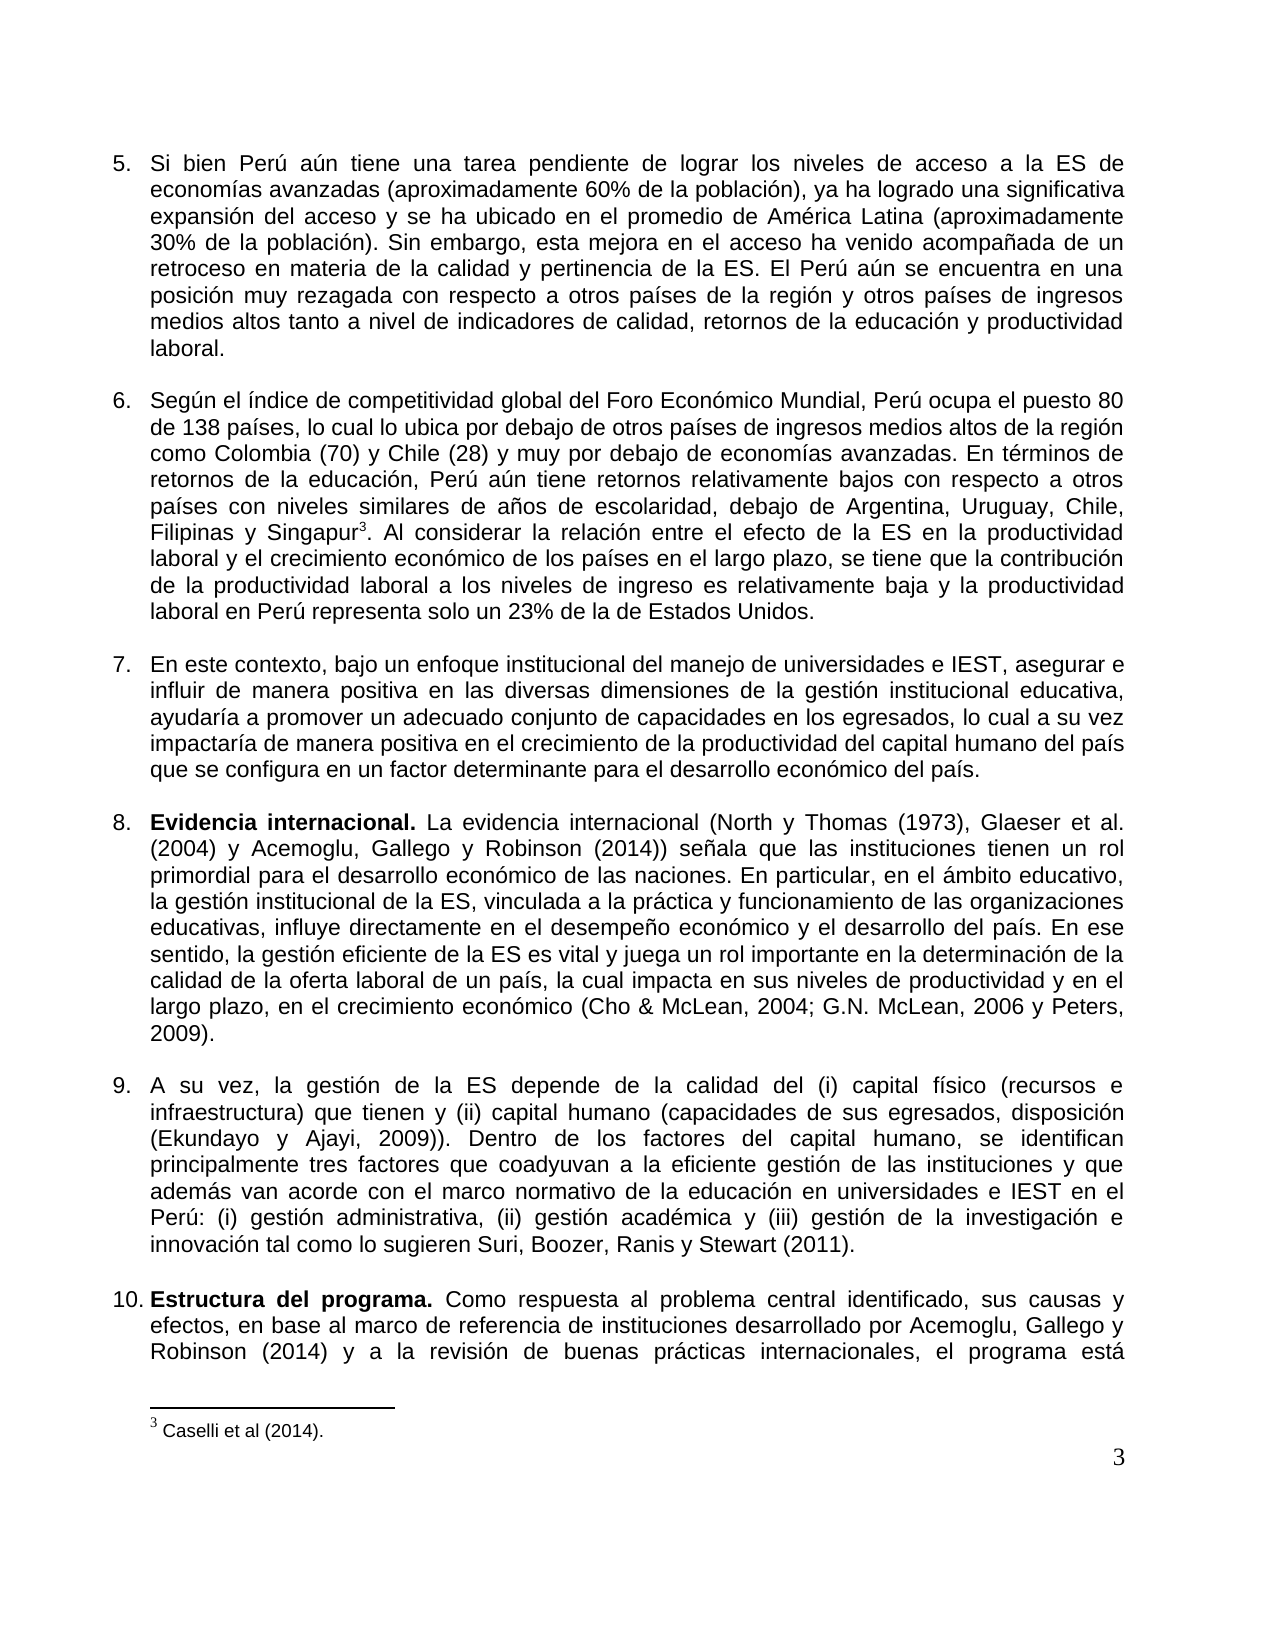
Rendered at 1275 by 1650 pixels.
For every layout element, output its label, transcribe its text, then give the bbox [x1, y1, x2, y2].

list En este contexto, bajo un enfoque institucional del manejo de universidades e IEST, asegurar e influir de manera positiva en las diversas dimensiones de la gestión institucional educativa, ayudaría a promover un adecuado conjunto de capacidades en los egresados, lo cual a su vez impactaría de manera positiva en el crecimiento de la productividad del capital humano del país que se configura en un factor determinante para el desarrollo económico del país. [112, 651, 1125, 782]
list Según el índice de competitividad global del Foro Económico Mundial, Perú ocupa el puesto 80 de 138 países, lo cual lo ubica por debajo de otros países de ingresos medios altos de la región como Colombia (70) y Chile (28) y muy por debajo de economías avanzadas. En términos de retornos de la educación, Perú aún tiene retornos relativamente bajos con respecto a otros países con niveles similares de años de escolaridad, debajo de Argentina, Uruguay, Chile, Filipinas y Singapur. Al considerar la relación entre el efecto de la ES en la productividad laboral y el crecimiento económico de los países en el largo plazo, se tiene que la contribución de la productividad laboral a los niveles de ingreso es relativamente baja y la productividad laboral en Perú representa solo un 23% de la de Estados Unidos. [112, 387, 1125, 624]
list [112, 1286, 1125, 1365]
list Si bien Perú aún tiene una tarea pendiente de lograr los niveles de acceso a la ES de economías avanzadas (aproximadamente 60% de la población), ya ha logrado una significativa expansión del acceso y se ha ubicado en el promedio de América Latina (aproximadamente 30% de la población). Sin embargo, esta mejora en el acceso ha venido acompañada de un retroceso en materia de la calidad y pertinencia de la ES. El Perú aún se encuentra en una posición muy rezagada con respecto a otros países de la región y otros países de ingresos medios altos tanto a nivel de indicadores de calidad, retornos de la educación y productividad laboral. [112, 150, 1125, 361]
list A su vez, la gestión de la ES depende de la calidad del (i) capital físico (recursos e infraestructura) que tienen y (ii) capital humano (capacidades de sus egresados, disposición (Ekundayo y Ajayi, 2009)). Dentro de los factores del capital humano, se identifican principalmente tres factores que coadyuvan a la eficiente gestión de las instituciones y que además van acorde con el marco normativo de la educación en universidades e IEST en el Perú: (i) gestión administrativa, (ii) gestión académica y (iii) gestión de la investigación e innovación tal como lo sugieren Suri, Boozer, Ranis y Stewart (2011). [112, 1072, 1125, 1257]
list Evidencia internacional. La evidencia internacional (North y Thomas (1973), Glaeser et al. (2004) y Acemoglu, Gallego y Robinson (2014)) señala que las instituciones tienen un rol primordial para el desarrollo económico de las naciones. En particular, en el ámbito educativo, la gestión institucional de la ES, vinculada a la práctica y funcionamiento de las organizaciones educativas, influye directamente en el desempeño económico y el desarrollo del país. En ese sentido, la gestión eficiente de la ES es vital y juega un rol importante en la determinación de la calidad de la oferta laboral de un país, la cual impacta en sus niveles de productividad y en el largo plazo, en el crecimiento económico (Cho & McLean, 2004; G.N. McLean, 2006 y Peters, 2009). [112, 809, 1125, 1046]
